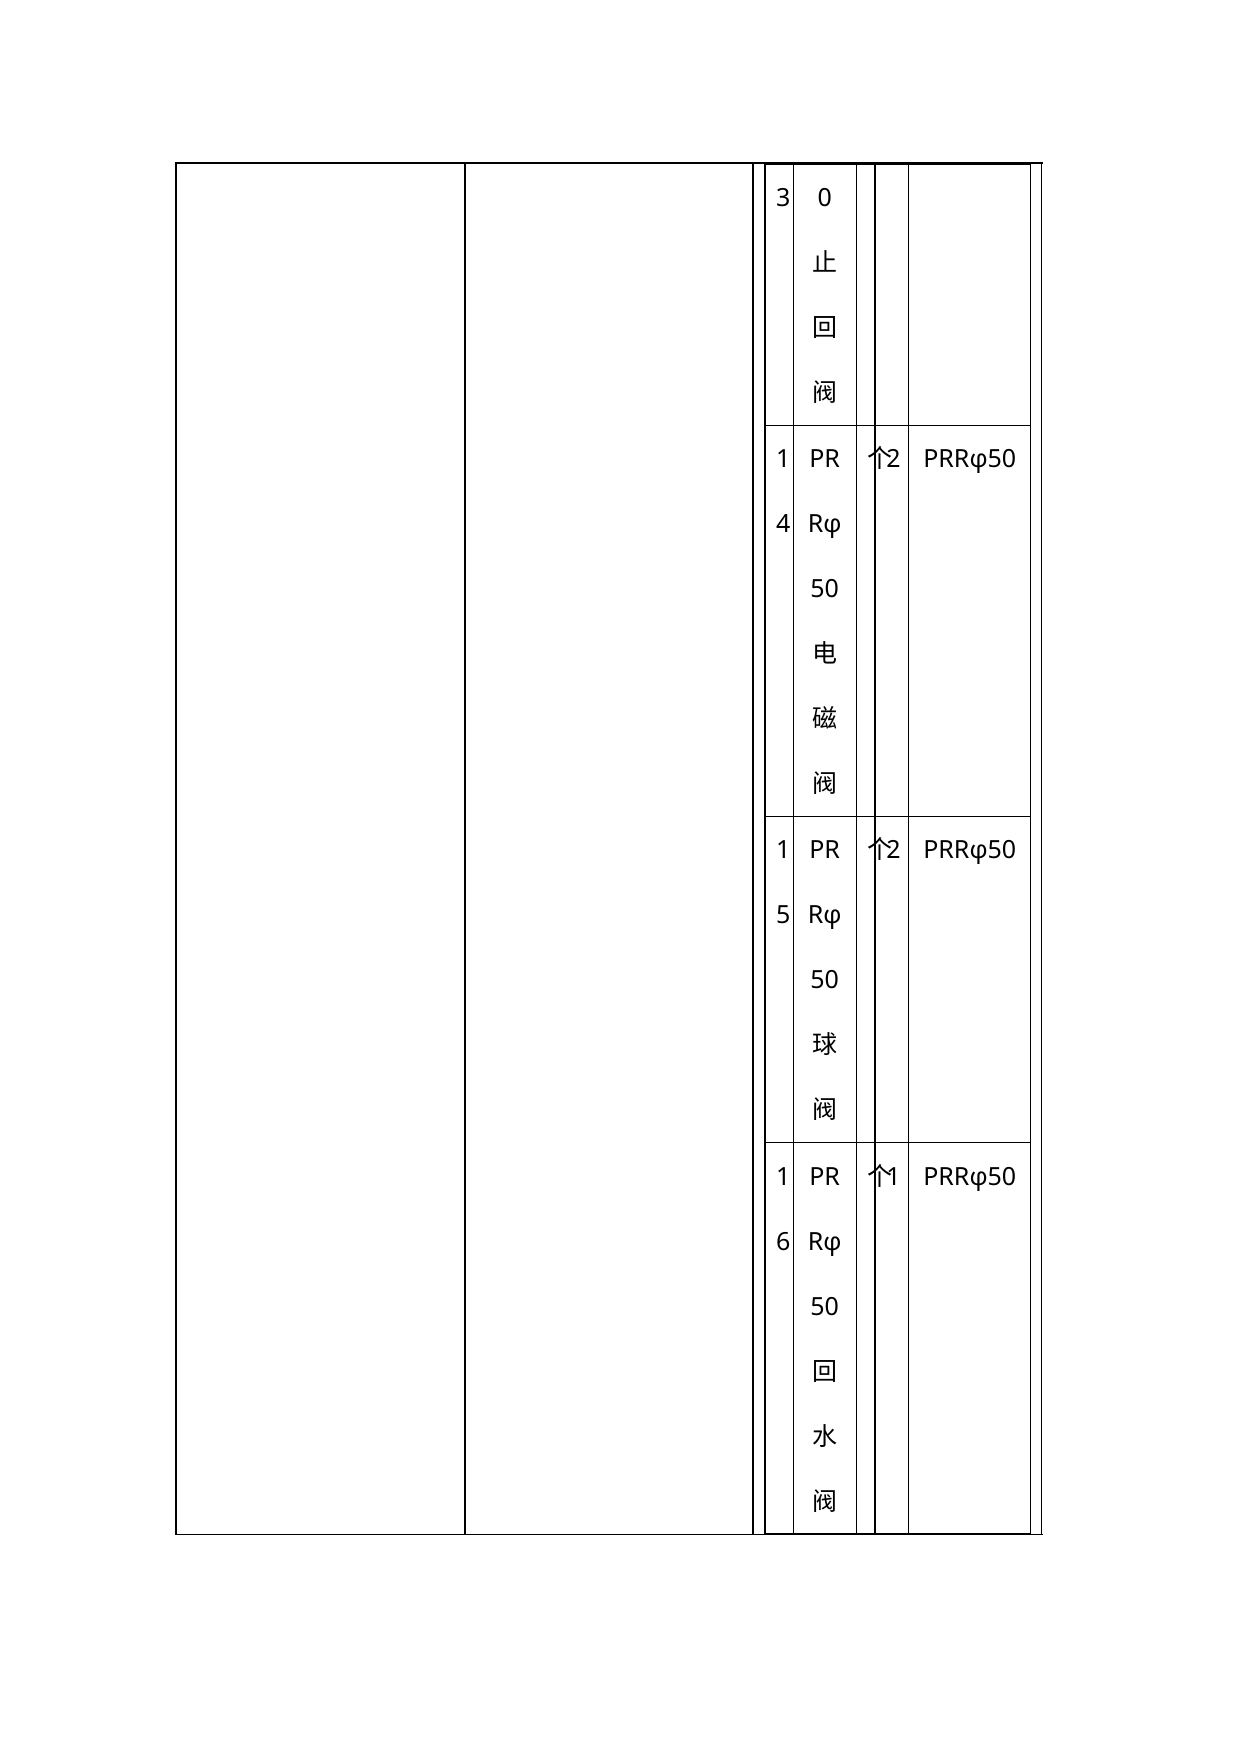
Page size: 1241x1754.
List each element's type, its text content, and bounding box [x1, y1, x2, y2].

table_cell [876, 817, 908, 1142]
table_cell [876, 1143, 908, 1533]
table_cell [754, 164, 764, 1534]
table_cell [857, 426, 874, 816]
table_cell [466, 164, 752, 1534]
table_cell [766, 817, 793, 1142]
table_cell [909, 426, 1030, 816]
table_cell [909, 1143, 1030, 1533]
table_cell [766, 1143, 793, 1533]
table_cell [857, 817, 874, 1142]
table_cell [857, 1143, 874, 1533]
table_cell [794, 426, 856, 816]
table_cell [909, 817, 1030, 1142]
table_cell [794, 1143, 856, 1533]
table_cell [909, 165, 1030, 425]
table_cell [766, 426, 793, 816]
table_cell [794, 817, 856, 1142]
table_cell [766, 165, 793, 425]
table_cell [1031, 164, 1041, 1534]
table_cell [794, 165, 856, 425]
table_cell [876, 165, 908, 425]
table_cell 1 [177, 164, 464, 1534]
table_cell [876, 426, 908, 816]
table_cell [857, 165, 874, 425]
